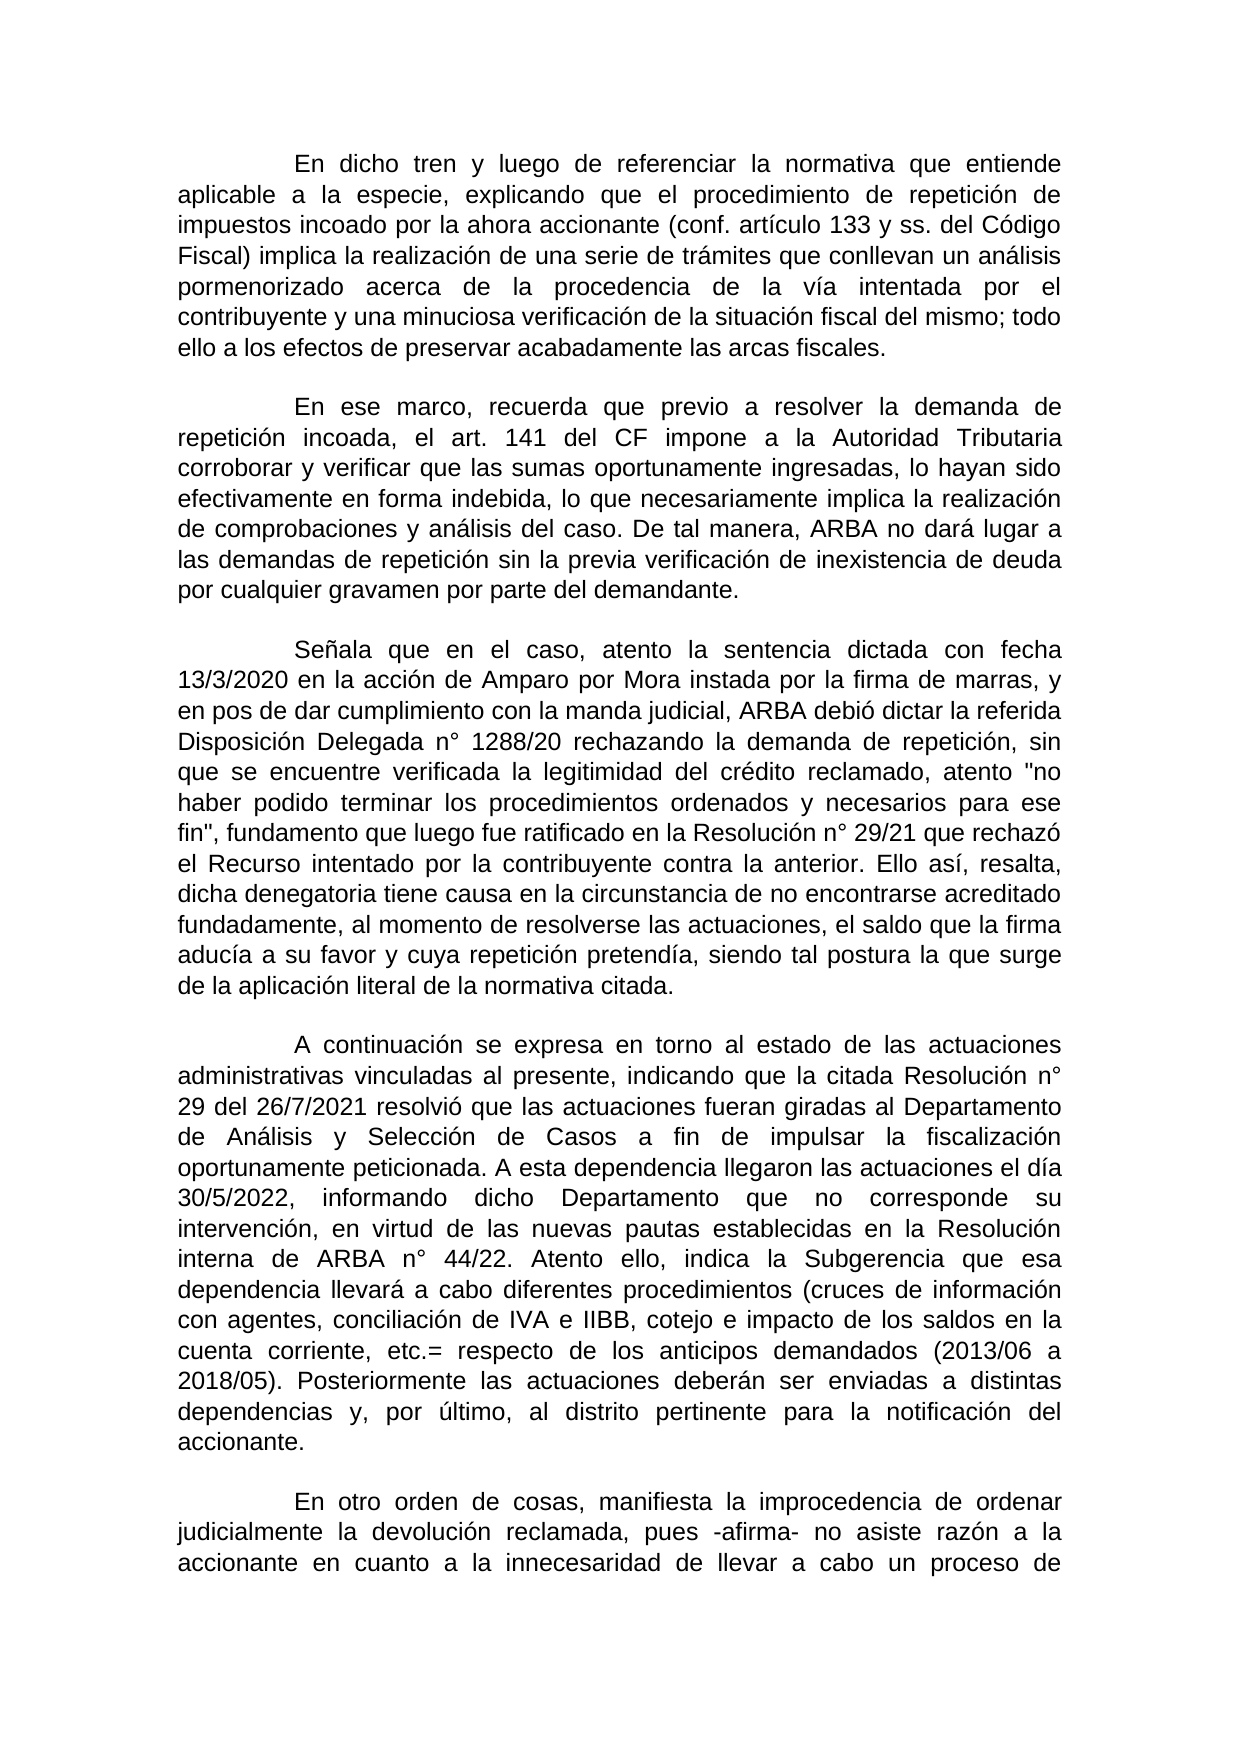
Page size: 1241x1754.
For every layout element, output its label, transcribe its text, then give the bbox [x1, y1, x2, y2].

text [177, 1485, 1063, 1577]
text Señala que en el caso, atento la sentencia dictada con fecha 13/3/2020 en la acción de Amparo por Mora instada por la firma de marras, y en pos de dar cumplimiento con la manda judicial, ARBA debió dictar la referida Disposición Delegada n° 1288/20 rechazando la demanda de repetición, sin que se encuentre verificada la legitimidad del crédito reclamado, atento "no haber podido terminar los procedimientos ordenados y necesarios para ese fin", fundamento que luego fue ratificado en la Resolución n° 29/21 que rechazó el Recurso intentado por la contribuyente contra la anterior. Ello así, resalta, dicha denegatoria tiene causa en la circunstancia de no encontrarse acreditado fundadamente, al momento de resolverse las actuaciones, el saldo que la firma aducía a su favor y cuya repetición pretendía, siendo tal postura la que surge de la aplicación literal de la normativa citada. [177, 633, 1063, 999]
text En ese marco, recuerda que previo a resolver la demanda de repetición incoada, el art. 141 del CF impone a la Autoridad Tributaria corroborar y verificar que las sumas oportunamente ingresadas, lo hayan sido efectivamente en forma indebida, lo que necesariamente implica la realización de comprobaciones y análisis del caso. De tal manera, ARBA no dará lugar a las demandas de repetición sin la previa verificación de inexistencia de deuda por cualquier gravamen por parte del demandante. [177, 390, 1063, 604]
text A continuación se expresa en torno al estado de las actuaciones administrativas vinculadas al presente, indicando que la citada Resolución n° 29 del 26/7/2021 resolvió que las actuaciones fueran giradas al Departamento de Análisis y Selección de Casos a fin de impulsar la fiscalización oportunamente peticionada. A esta dependencia llegaron las actuaciones el día 30/5/2022, informando dicho Departamento que no corresponde su intervención, en virtud de las nuevas pautas establecidas en la Resolución interna de ARBA n° 44/22. Atento ello, indica la Subgerencia que esa dependencia llevará a cabo diferentes procedimientos (cruces de información con agentes, conciliación de IVA e IIBB, cotejo e impacto de los saldos en la cuenta corriente, etc.= respecto de los anticipos demandados (2013/06 a 2018/05). Posteriormente las actuaciones deberán ser enviadas a distintas dependencias y, por último, al distrito pertinente para la notificación del accionante. [177, 1029, 1063, 1456]
text En dicho tren y luego de referenciar la normativa que entiende aplicable a la especie, explicando que el procedimiento de repetición de impuestos incoado por la ahora accionante (conf. artículo 133 y ss. del Código Fiscal) implica la realización de una serie de trámites que conllevan un análisis pormenorizado acerca de la procedencia de la vía intentada por el contribuyente y una minuciosa verificación de la situación fiscal del mismo; todo ello a los efectos de preservar acabadamente las arcas fiscales. [177, 148, 1063, 361]
